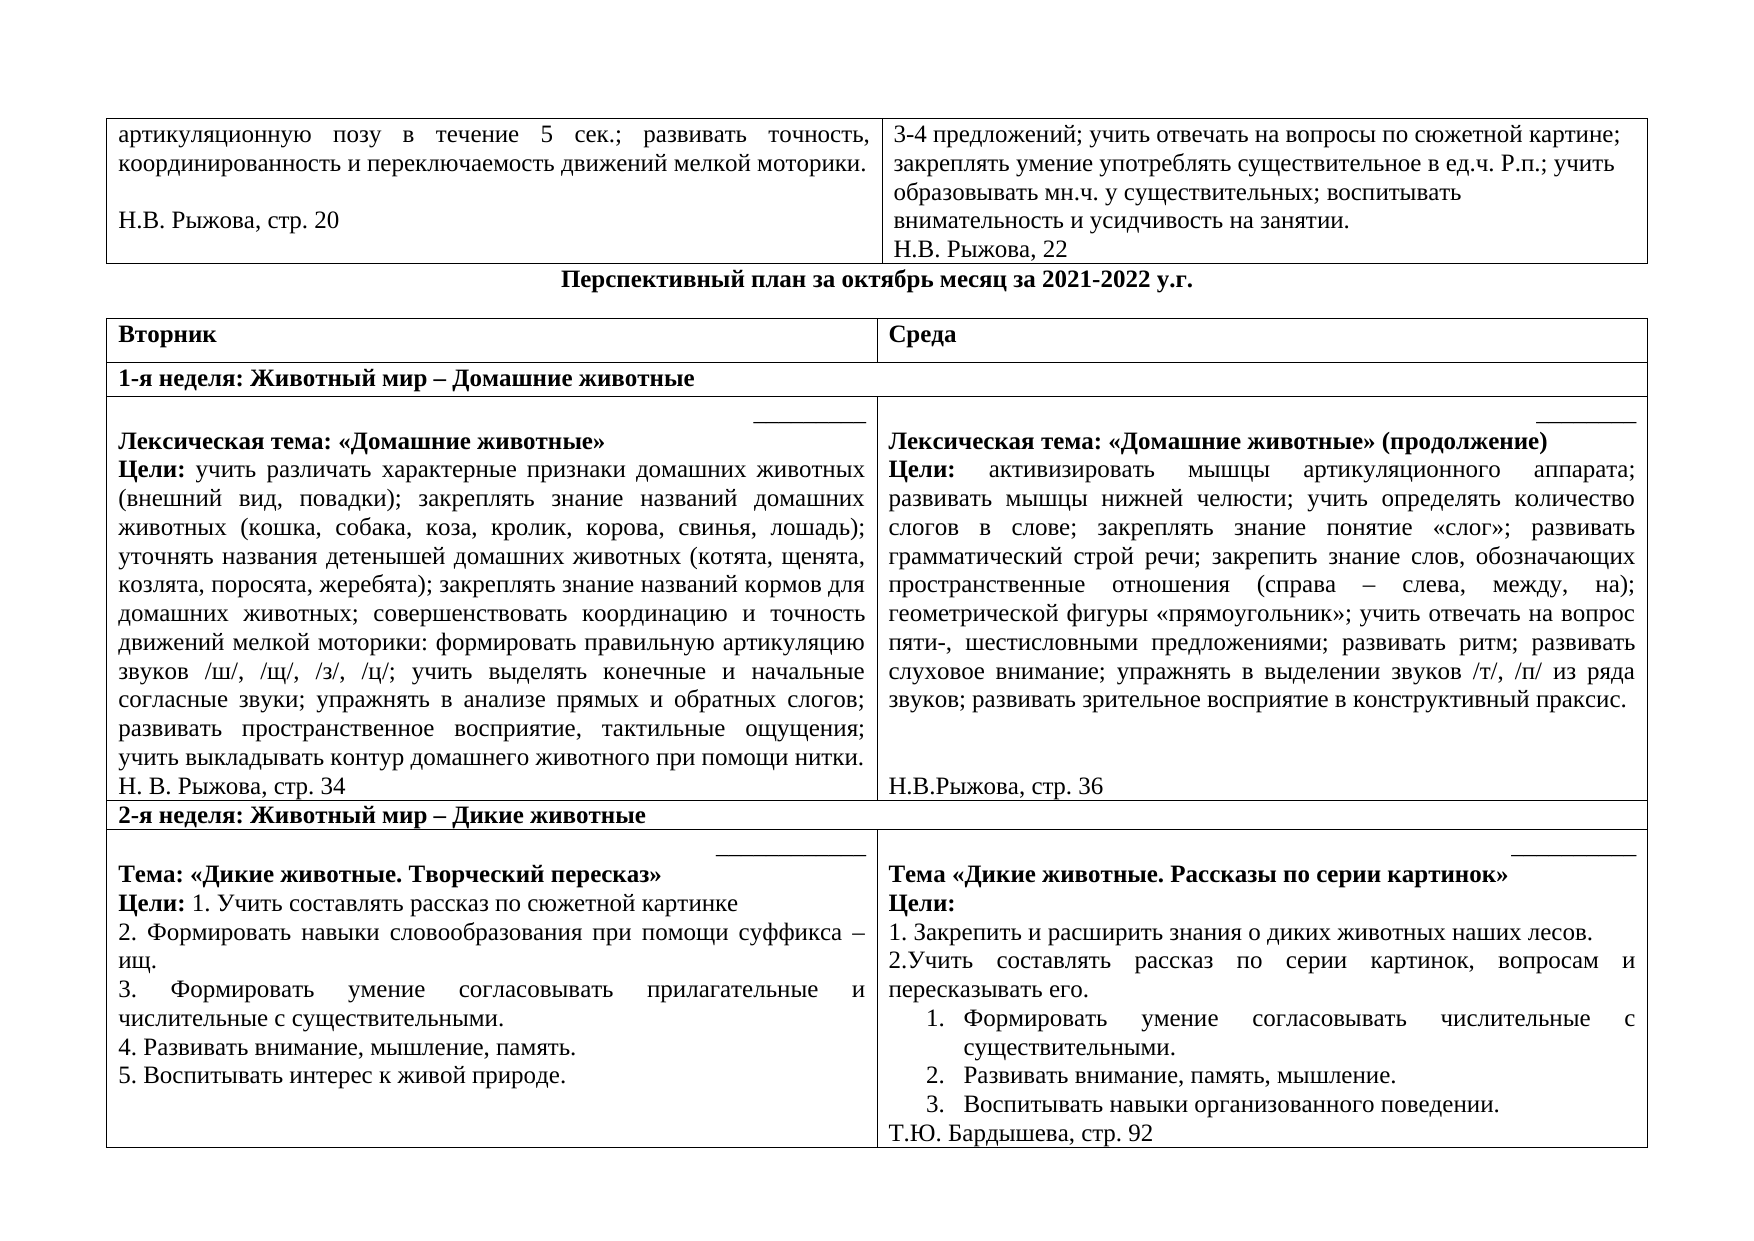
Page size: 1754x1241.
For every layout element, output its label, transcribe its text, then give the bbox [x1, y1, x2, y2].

table_header Среда [878, 319, 1647, 362]
table_cell 2-я неделя: Животный мир – Дикие животные [107, 801, 1647, 829]
table_header Вторник [107, 319, 877, 362]
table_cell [107, 119, 882, 263]
text Перспективный план за октябрь месяц за 2021-2022 у.г. [118, 264, 1636, 293]
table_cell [878, 830, 1647, 1147]
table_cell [107, 830, 877, 1147]
table_cell 1-я неделя: Животный мир – Домашние животные [107, 363, 1647, 396]
table_cell ________ Лексическая тема: «Домашние животные» (продолжение) Цели: активизировать мышцы артикуляционного аппарата; развивать мышцы нижней челюсти; учить определять количество слогов в слове; закреплять знание понятие «слог»; развивать грамматический строй речи; закрепить знание слов, обозначающих пространственные отношения (справа – слева, между, на); геометрической фигуры «прямоугольник»; учить отвечать на вопрос пяти-, шестисловными предложениями; развивать ритм; развивать слуховое внимание; упражнять в выделении звуков /т/, /п/ из ряда звуков; развивать зрительное восприятие в конструктивный праксис. Н.В.Рыжова, стр. 36 [878, 397, 1647, 799]
table_cell _________ Лексическая тема: «Домашние животные» Цели: учить различать характерные признаки домашних животных (внешний вид, повадки); закреплять знание названий домашних животных (кошка, собака, коза, кролик, корова, свинья, лошадь); уточнять названия детенышей домашних животных (котята, щенята, козлята, поросята, жеребята); закреплять знание названий кормов для домашних животных; совершенствовать координацию и точность движений мелкой моторики: формировать правильную артикуляцию звуков /ш/, /щ/, /з/, /ц/; учить выделять конечные и начальные согласные звуки; упражнять в анализе прямых и обратных слогов; развивать пространственное восприятие, тактильные ощущения; учить выкладывать контур домашнего животного при помощи нитки. Н. В. Рыжова, стр. 34 [107, 397, 877, 799]
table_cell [883, 119, 1647, 263]
